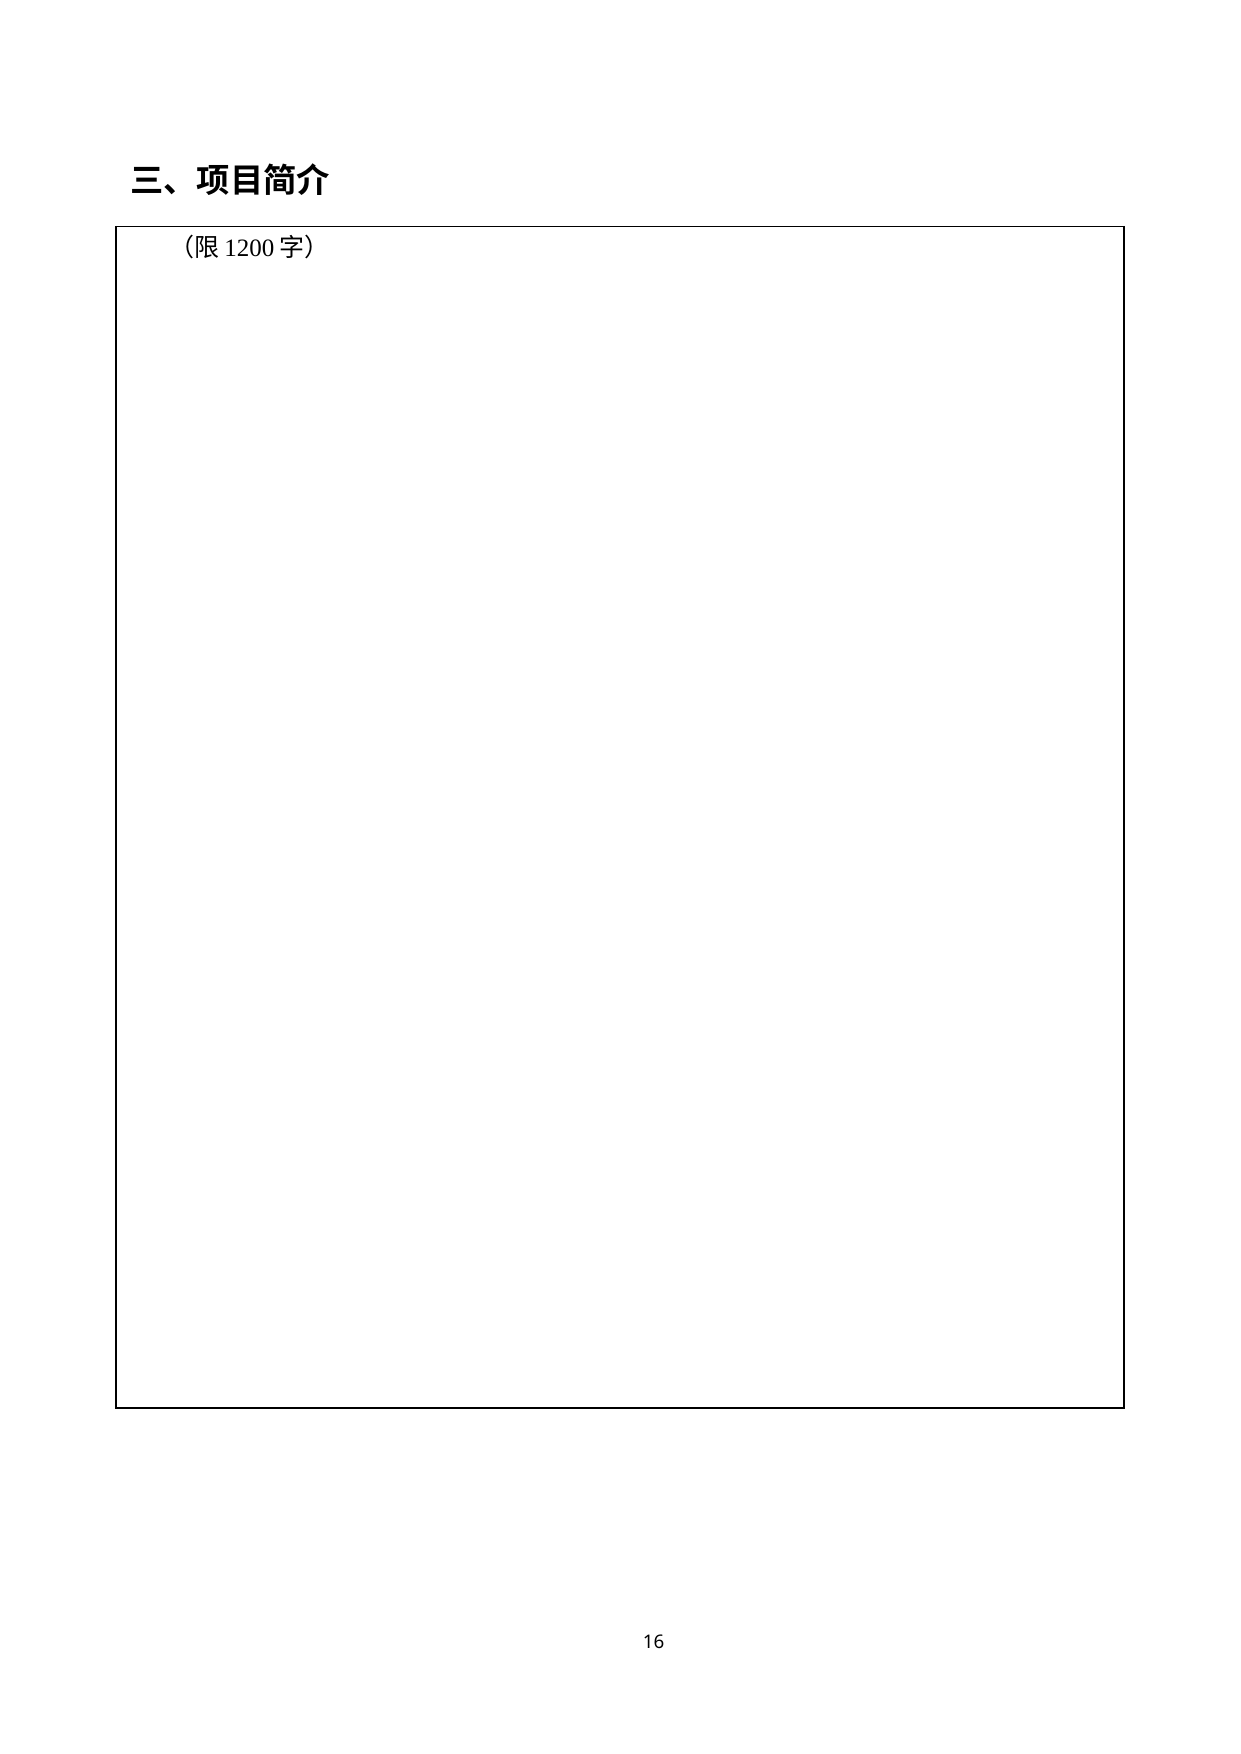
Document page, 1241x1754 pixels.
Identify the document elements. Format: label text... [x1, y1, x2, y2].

table_header （限1200字） [117, 227, 1123, 1407]
text 三、项目简介 [130, 153, 1110, 202]
